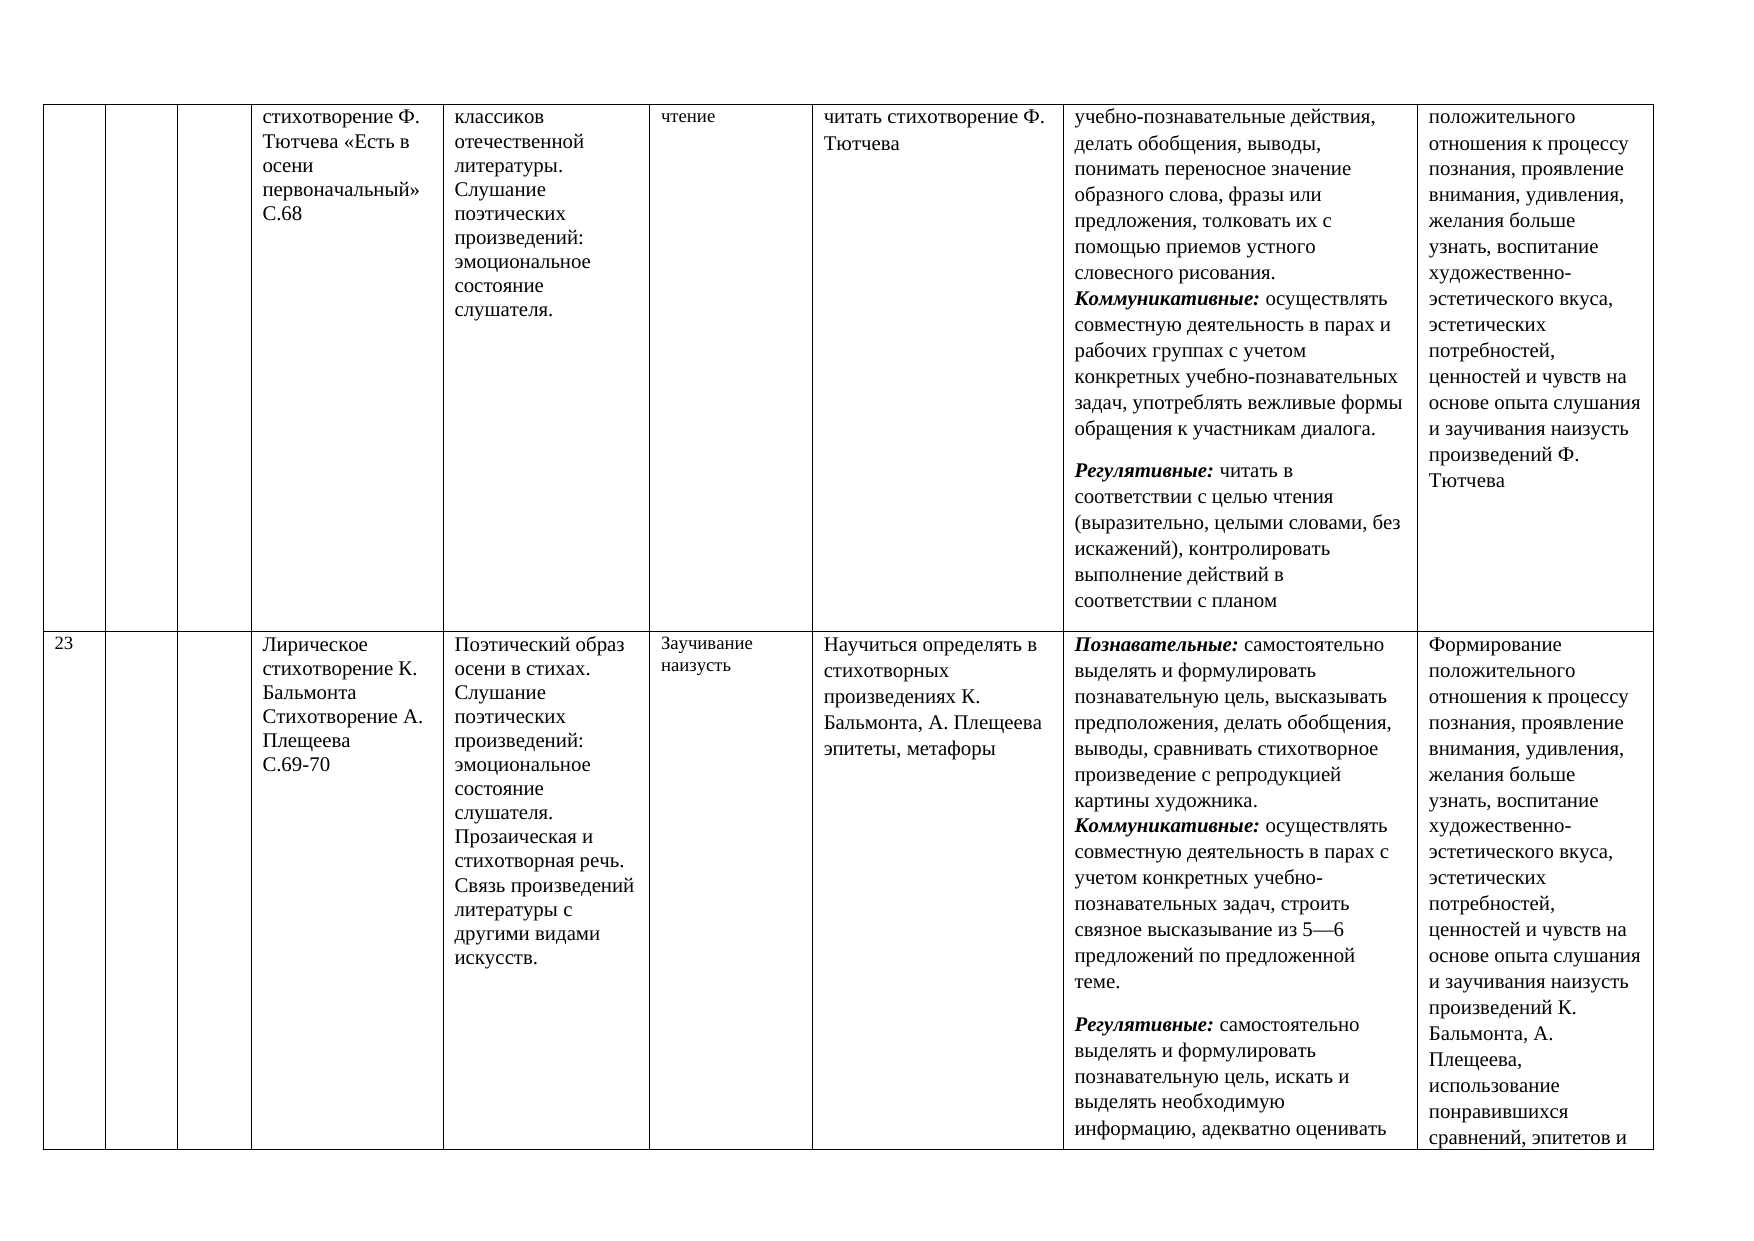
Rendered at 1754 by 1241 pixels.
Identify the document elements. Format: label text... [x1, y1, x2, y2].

table_cell [178, 632, 251, 1149]
table_cell [178, 105, 251, 631]
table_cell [252, 632, 443, 1149]
table_cell 22 [44, 105, 105, 631]
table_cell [444, 105, 649, 631]
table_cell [1418, 632, 1653, 1149]
table_cell 23 [44, 632, 105, 1149]
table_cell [813, 632, 1063, 1149]
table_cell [1418, 105, 1653, 631]
table_cell Заучивание наизусть [650, 632, 812, 1149]
table_cell [106, 632, 177, 1149]
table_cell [444, 632, 649, 1149]
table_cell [813, 105, 1063, 631]
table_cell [650, 105, 812, 631]
table_cell [106, 105, 177, 631]
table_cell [1064, 632, 1417, 1149]
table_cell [252, 105, 443, 631]
